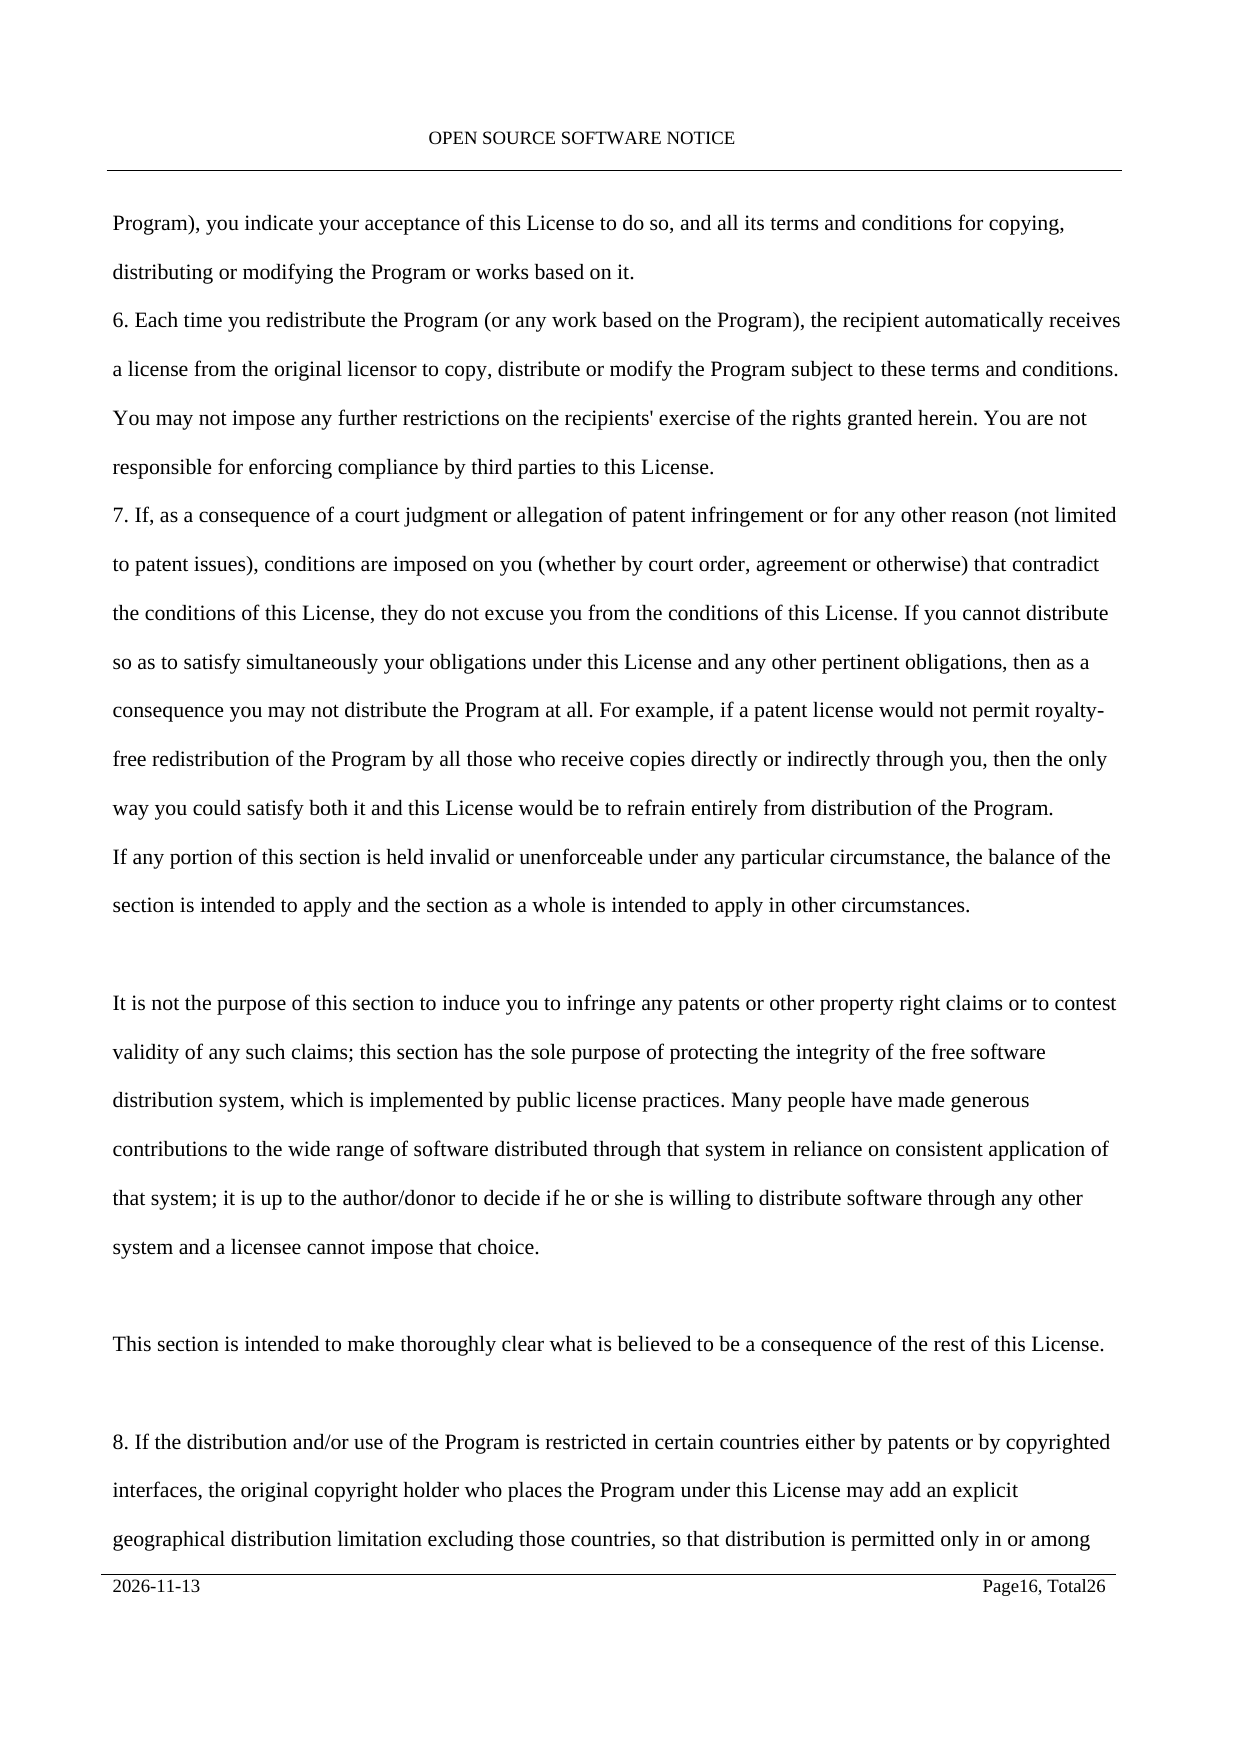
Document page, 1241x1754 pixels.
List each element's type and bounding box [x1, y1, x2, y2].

text [112, 206, 1128, 1555]
